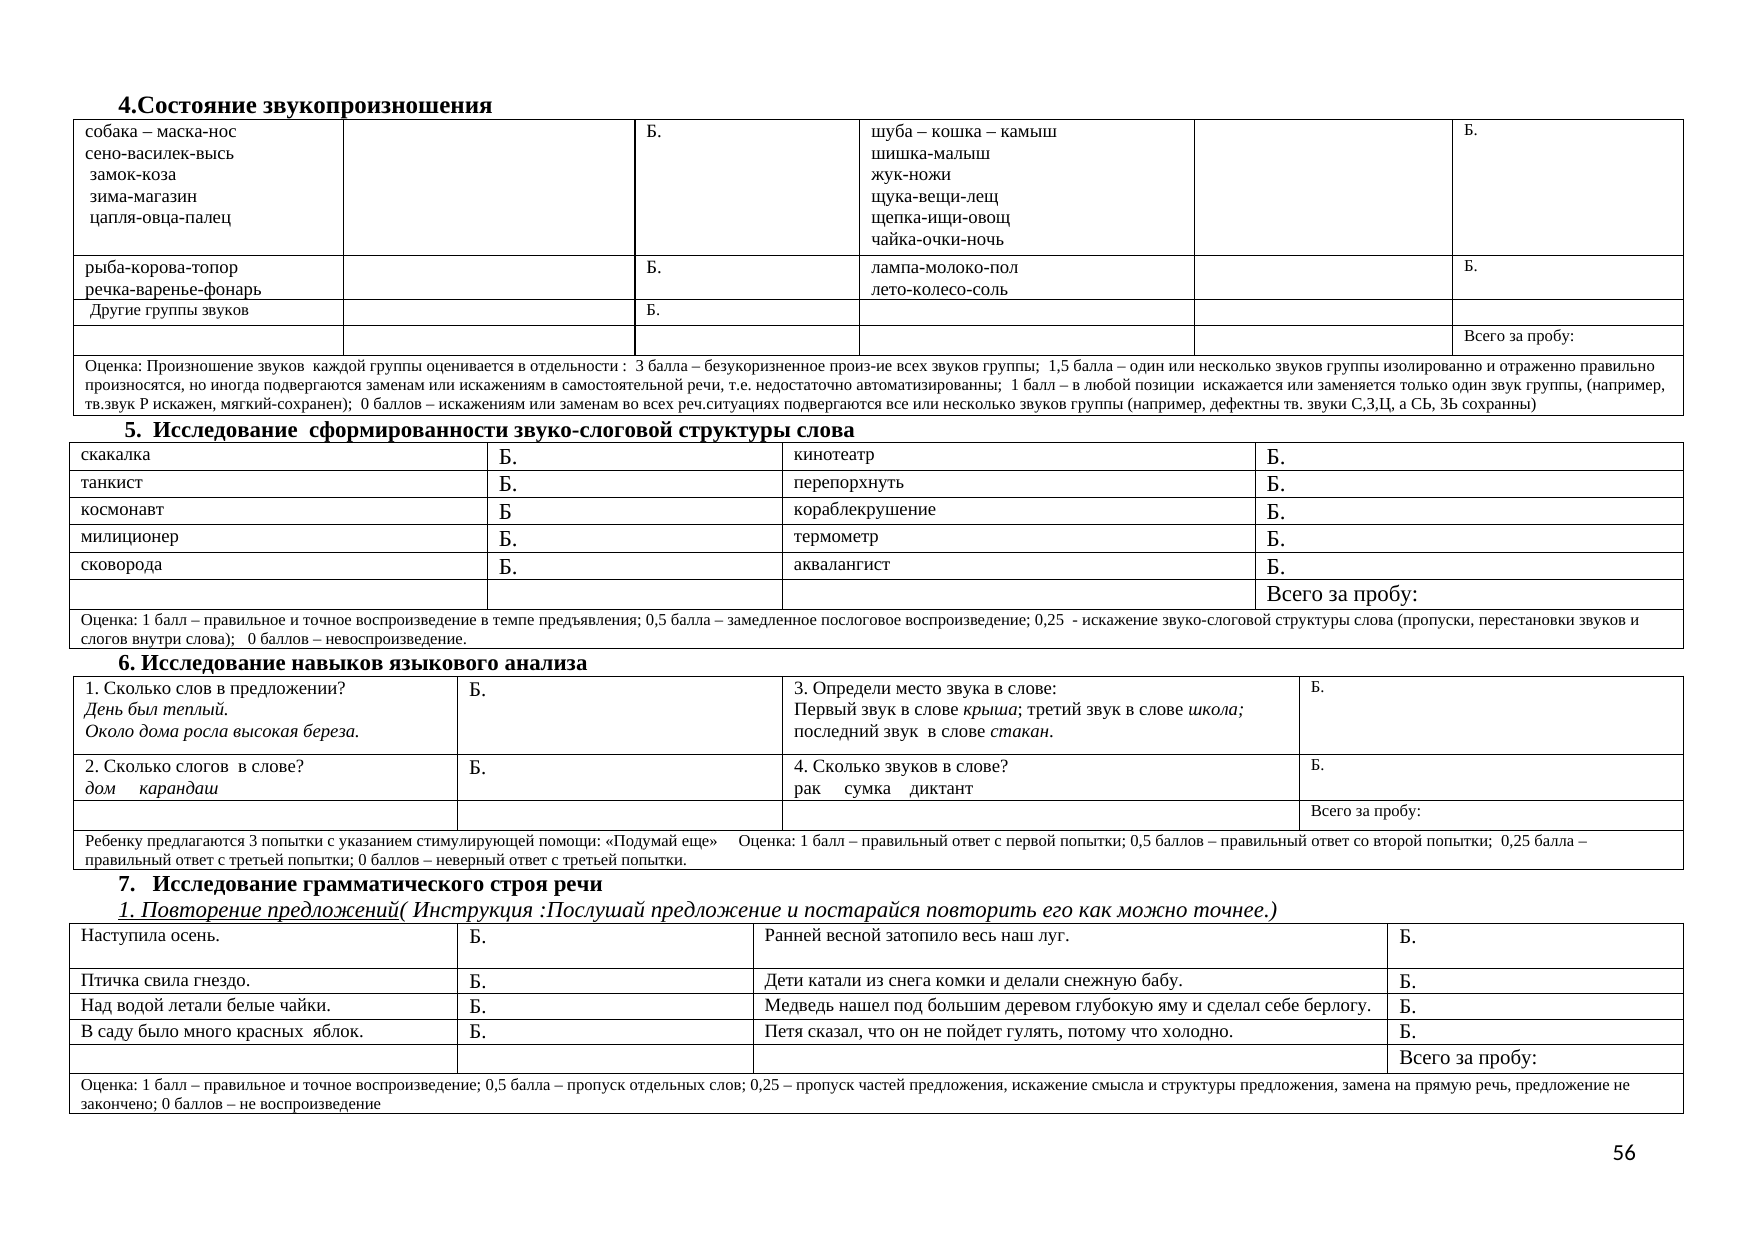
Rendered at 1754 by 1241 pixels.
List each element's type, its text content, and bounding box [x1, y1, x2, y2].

table_cell [70, 580, 487, 609]
table_cell [344, 256, 634, 299]
table_cell Б. [1388, 994, 1683, 1018]
table_cell Медведь нашел под большим деревом глубокую яму и сделал себе берлогу. [754, 994, 1387, 1018]
table_cell Всего за пробу: [1300, 801, 1683, 829]
table_cell аквалангист [783, 553, 1255, 579]
table_header Б. [488, 443, 782, 469]
table_cell Б. [458, 969, 753, 993]
table_cell [860, 300, 1194, 325]
table_header Б. [1453, 120, 1683, 255]
table_cell [1453, 300, 1683, 325]
table_cell [783, 801, 1299, 829]
table_cell рыба-корова-топор речка-варенье-фонарь [74, 256, 343, 299]
table_cell Б [488, 498, 782, 524]
table_cell [74, 801, 457, 829]
table_header шуба – кошка – камыш шишка-малыш жук-ножи щука-вещи-лещ щепка-ищи-овощ чайка-очки-ночь [860, 120, 1194, 255]
table_cell танкист [70, 471, 487, 497]
table_cell [458, 1045, 753, 1073]
table_cell Б. [488, 553, 782, 579]
table_cell В саду было много красных яблок. [70, 1020, 457, 1043]
table_cell Б. [1256, 525, 1683, 552]
text 6. Исследование навыков языкового анализа [118, 649, 1636, 676]
table_cell [1195, 326, 1452, 354]
table_cell Над водой летали белые чайки. [70, 994, 457, 1018]
table_header [344, 120, 634, 255]
table_cell 4. Сколько звуков в слове? рак сумка диктант [783, 755, 1299, 800]
text 4.Состояние звукопроизношения [118, 90, 1636, 119]
table_cell Другие группы звуков [74, 300, 343, 325]
text 5. Исследование сформированности звуко-слоговой структуры слова [118, 416, 1636, 442]
table_header Б. [1256, 443, 1683, 469]
table_cell Оценка: 1 балл – правильное и точное воспроизведение; 0,5 балла – пропуск отдельных слов; 0,25 – пропуск частей предложения, искажение смысла и структуры предложения, замена на прямую речь, предложение не закончено; 0 баллов – не воспроизведение [70, 1074, 1683, 1113]
table_header скакалка [70, 443, 487, 469]
table_cell [1195, 256, 1452, 299]
table_cell Б. [458, 994, 753, 1018]
table_cell Б. [1453, 256, 1683, 299]
table_header кинотеатр [783, 443, 1255, 469]
table_cell [488, 580, 782, 609]
table_cell Всего за пробу: [1453, 326, 1683, 354]
table_header Ранней весной затопило весь наш луг. [754, 924, 1387, 968]
table_cell [74, 326, 343, 354]
table_cell Оценка: Произношение звуков каждой группы оценивается в отдельности : 3 балла – безукоризненное произ-ие всех звуков группы; 1,5 балла – один или несколько звуков группы изолированно и отраженно правильно произносятся, но иногда подвергаются заменам или искажениям в самостоятельной речи, т.е. недостаточно автоматизированны; 1 балл – в любой позиции искажается или заменяется только один звук группы, (например, тв.звук Р искажен, мягкий-сохранен); 0 баллов – искажениям или заменам во всех реч.ситуациях подвергаются все или несколько звуков группы (например, дефектны тв. звуки С,З,Ц, а СЬ, ЗЬ сохранны) [74, 356, 1683, 415]
table_cell [860, 326, 1194, 354]
table_cell 2. Сколько слогов в слове? дом карандаш [74, 755, 457, 800]
table_cell [70, 1045, 457, 1073]
table_cell Б. [636, 300, 859, 325]
table_cell Оценка: 1 балл – правильное и точное воспроизведение в темпе предъявления; 0,5 балла – замедленное послоговое воспроизведение; 0,25 - искажение звуко-слоговой структуры слова (пропуски, перестановки звуков и слогов внутри слова); 0 баллов – невоспроизведение. [70, 610, 1683, 648]
table_cell Б. [1256, 498, 1683, 524]
table_cell космонавт [70, 498, 487, 524]
table_header Б. [1300, 677, 1683, 754]
table_header Б. [636, 120, 859, 255]
table_header 3. Определи место звука в слове: Первый звук в слове крыша; третий звук в слове школа; последний звук в слове стакан. [783, 677, 1299, 754]
table_header [1195, 120, 1452, 255]
table_header Наступила осень. [70, 924, 457, 968]
table_cell [1195, 300, 1452, 325]
table_header Б. [1388, 924, 1683, 968]
table_cell милиционер [70, 525, 487, 552]
table_cell Б. [636, 256, 859, 299]
table_cell Б. [458, 1020, 753, 1043]
table_cell Б. [488, 525, 782, 552]
table_cell Всего за пробу: [1388, 1045, 1683, 1073]
table_cell Б. [1300, 755, 1683, 800]
table_cell [783, 580, 1255, 609]
table_cell перепорхнуть [783, 471, 1255, 497]
table_cell Б. [458, 755, 782, 800]
table_header собака – маска-нос сено-василек-высь замок-коза зима-магазин цапля-овца-палец [74, 120, 343, 255]
table_cell Б. [1388, 969, 1683, 993]
table_header Б. [458, 924, 753, 968]
table_cell Дети катали из снега комки и делали снежную бабу. [754, 969, 1387, 993]
table_cell Б. [1256, 553, 1683, 579]
table_cell [636, 326, 859, 354]
table_cell Всего за пробу: [1256, 580, 1683, 609]
table_cell [344, 326, 634, 354]
table_cell термометр [783, 525, 1255, 552]
text 7. Исследование грамматического строя речи [118, 870, 1636, 896]
table_cell Б. [1388, 1020, 1683, 1043]
table_cell [458, 801, 782, 829]
table_header 1. Сколько слов в предложении? День был теплый. Около дома росла высокая береза. [74, 677, 457, 754]
table_cell лампа-молоко-пол лето-колесо-соль [860, 256, 1194, 299]
text 1. Повторение предложений( Инструкция :Послушай предложение и постарайся повторить его как можно точнее.) [118, 896, 1636, 923]
table_cell Б. [1256, 471, 1683, 497]
table_cell Петя сказал, что он не пойдет гулять, потому что холодно. [754, 1020, 1387, 1043]
table_header Б. [458, 677, 782, 754]
table_cell кораблекрушение [783, 498, 1255, 524]
table_cell Б. [488, 471, 782, 497]
table_cell [754, 1045, 1387, 1073]
table_cell Ребенку предлагаются 3 попытки с указанием стимулирующей помощи: «Подумай еще» Оценка: 1 балл – правильный ответ с первой попытки; 0,5 баллов – правильный ответ со второй попытки; 0,25 балла – правильный ответ с третьей попытки; 0 баллов – неверный ответ с третьей попытки. [74, 831, 1683, 869]
table_cell [344, 300, 634, 325]
table_cell Птичка свила гнездо. [70, 969, 457, 993]
table_cell сковорода [70, 553, 487, 579]
